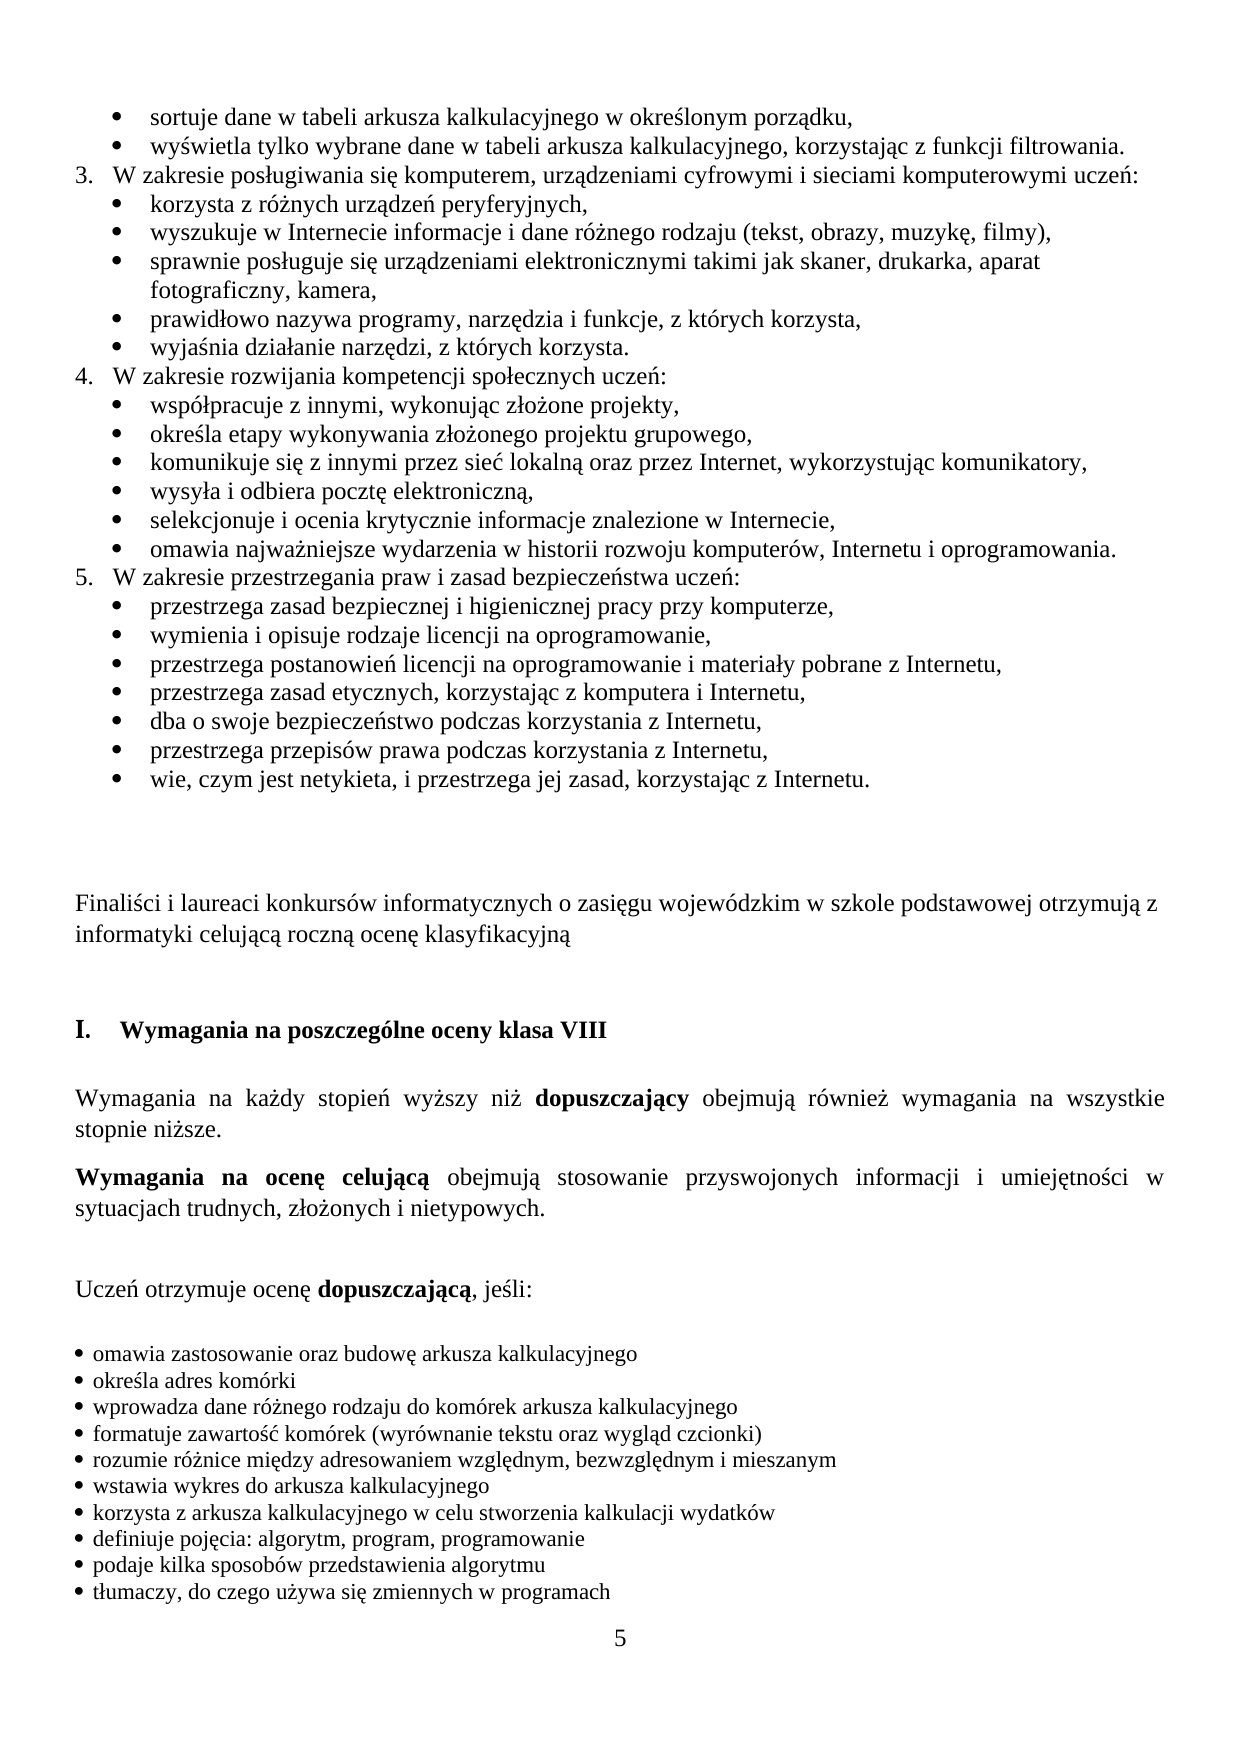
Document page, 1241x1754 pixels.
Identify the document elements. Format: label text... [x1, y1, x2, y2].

list wyszukuje w Internecie informacje i dane różnego rodzaju (tekst, obrazy, muzykę, filmy), [112, 217, 1165, 246]
list korzysta z arkusza kalkulacyjnego w celu stworzenia kalkulacji wydatków [75, 1499, 1165, 1525]
list prawidłowo nazywa programy, narzędzia i funkcje, z których korzysta, [112, 304, 1165, 332]
list formatuje zawartość komórek (wyrównanie tekstu oraz wygląd czcionki) [75, 1419, 1165, 1446]
list wyświetla tylko wybrane dane w tabeli arkusza kalkulacyjnego, korzystając z funkcji filtrowania. [112, 131, 1165, 160]
list współpracuje z innymi, wykonując złożone projekty, [112, 390, 1165, 419]
list korzysta z różnych urządzeń peryferyjnych, [112, 189, 1165, 217]
list określa etapy wykonywania złożonego projektu grupowego, [112, 419, 1165, 447]
list wymienia i opisuje rodzaje licencji na oprogramowanie, [112, 620, 1165, 649]
list przestrzega zasad bezpiecznej i higienicznej pracy przy komputerze, [112, 591, 1165, 620]
list wysyła i odbiera pocztę elektroniczną, [112, 476, 1165, 505]
list komunikuje się z innymi przez sieć lokalną oraz przez Internet, wykorzystując komunikatory, [112, 447, 1165, 476]
list definiuje pojęcia: algorytm, program, programowanie [75, 1525, 1165, 1551]
list Wymagania na poszczególne oceny klasa VIII [75, 1014, 1165, 1046]
list W zakresie posługiwania się komputerem, urządzeniami cyfrowymi i sieciami komputerowymi uczeń: [75, 160, 1165, 189]
list W zakresie rozwijania kompetencji społecznych uczeń: [75, 361, 1165, 390]
list przestrzega postanowień licencji na oprogramowanie i materiały pobrane z Internetu, [112, 649, 1165, 677]
list sprawnie posługuje się urządzeniami elektronicznymi takimi jak skaner, drukarka, aparat fotograficzny, kamera, [112, 246, 1165, 304]
list tłumaczy, do czego używa się zmiennych w programach [75, 1578, 1165, 1604]
list wie, czym jest netykieta, i przestrzega jej zasad, korzystając z Internetu. [112, 764, 1165, 792]
list W zakresie przestrzegania praw i zasad bezpieczeństwa uczeń: [75, 562, 1165, 591]
list selekcjonuje i ocenia krytycznie informacje znalezione w Internecie, [112, 505, 1165, 534]
list wstawia wykres do arkusza kalkulacyjnego [75, 1472, 1165, 1499]
list omawia zastosowanie oraz budowę arkusza kalkulacyjnego [75, 1341, 1165, 1367]
list omawia najważniejsze wydarzenia w historii rozwoju komputerów, Internetu i oprogramowania. [112, 534, 1165, 562]
list określa adres komórki [75, 1367, 1165, 1393]
list sortuje dane w tabeli arkusza kalkulacyjnego w określonym porządku, [112, 102, 1165, 131]
list przestrzega zasad etycznych, korzystając z komputera i Internetu, [112, 677, 1165, 706]
text Wymagania na ocenę celującą obejmują stosowanie przyswojonych informacji i umiejętności w sytuacjach trudnych, złożonych i nietypowych. [75, 1162, 1165, 1222]
text Finaliści i laureaci konkursów informatycznych o zasięgu wojewódzkim w szkole podstawowej otrzymują z informatyki celującą roczną ocenę klasyfikacyjną [75, 888, 1165, 948]
list wprowadza dane różnego rodzaju do komórek arkusza kalkulacyjnego [75, 1393, 1165, 1419]
list dba o swoje bezpieczeństwo podczas korzystania z Internetu, [112, 706, 1165, 735]
list rozumie różnice między adresowaniem względnym, bezwzględnym i mieszanym [75, 1446, 1165, 1472]
list wyjaśnia działanie narzędzi, z których korzysta. [112, 332, 1165, 361]
list podaje kilka sposobów przedstawienia algorytmu [75, 1551, 1165, 1578]
text Wymagania na każdy stopień wyższy niż dopuszczający obejmują również wymagania na wszystkie stopnie niższe. [75, 1083, 1165, 1143]
text Uczeń otrzymuje ocenę dopuszczającą, jeśli: [75, 1274, 1165, 1303]
list przestrzega przepisów prawa podczas korzystania z Internetu, [112, 735, 1165, 764]
